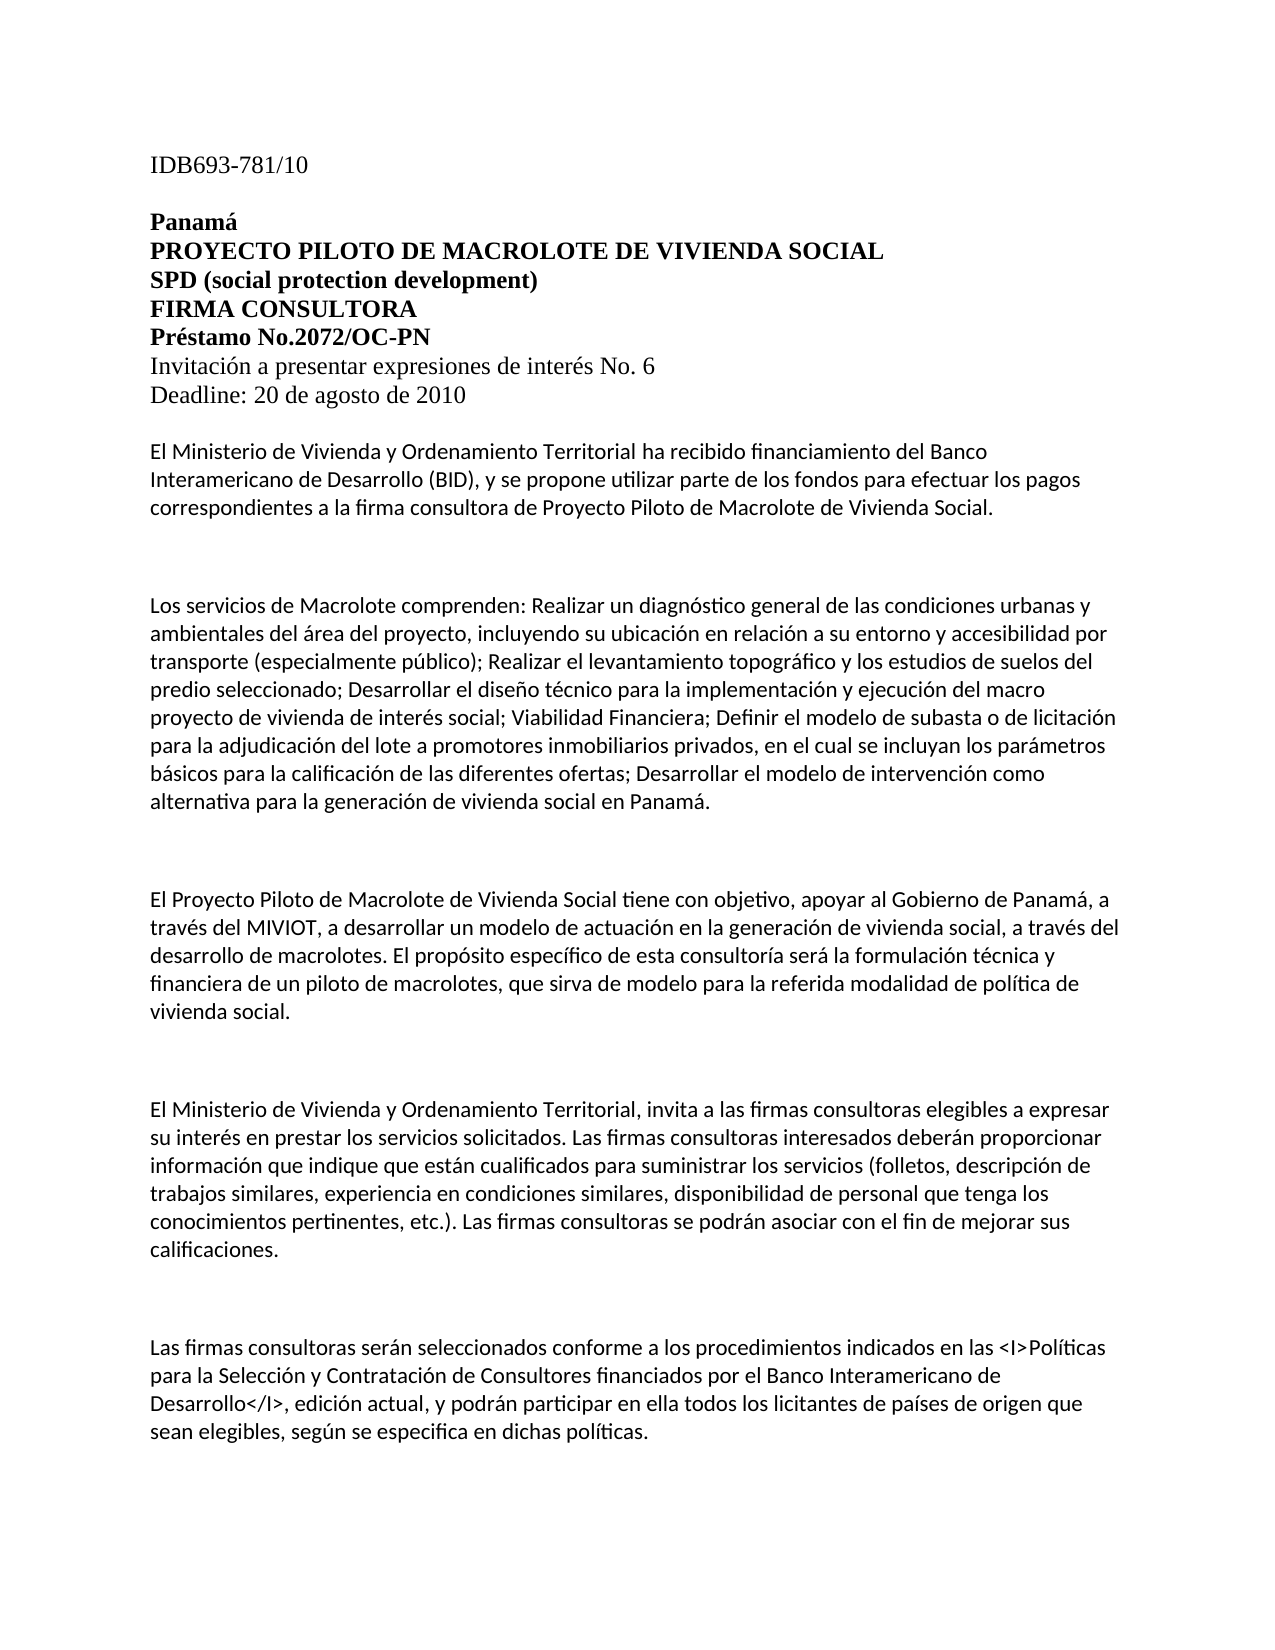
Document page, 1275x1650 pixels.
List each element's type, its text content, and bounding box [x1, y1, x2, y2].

text El Proyecto Piloto de Macrolote de Vivienda Social tiene con objetivo, apoyar al Gobierno de Panamá, a través del MIVIOT, a desarrollar un modelo de actuación en la generación de vivienda social, a través del desarrollo de macrolotes. El propósito específico de esta consultoría será la formulación técnica y financiera de un piloto de macrolotes, que sirva de modelo para la referida modalidad de política de vivienda social. [150, 885, 1125, 1025]
text Panamá [150, 207, 1125, 236]
text Las firmas consultoras serán seleccionados conforme a los procedimientos indicados en las <I>Políticas para la Selección y Contratación de Consultores financiados por el Banco Interamericano de Desarrollo</I>, edición actual, y podrán participar en ella todos los licitantes de países de origen que sean elegibles, según se especifica en dichas políticas. [150, 1333, 1125, 1445]
text Préstamo No.2072/OC-PN [150, 322, 1125, 351]
text El Ministerio de Vivienda y Ordenamiento Territorial, invita a las firmas consultoras elegibles a expresar su interés en prestar los servicios solicitados. Las firmas consultoras interesados deberán proporcionar información que indique que están cualificados para suministrar los servicios (folletos, descripción de trabajos similares, experiencia en condiciones similares, disponibilidad de personal que tenga los conocimientos pertinentes, etc.). Las firmas consultoras se podrán asociar con el fin de mejorar sus calificaciones. [150, 1095, 1125, 1263]
text El Ministerio de Vivienda y Ordenamiento Territorial ha recibido financiamiento del Banco Interamericano de Desarrollo (BID), y se propone utilizar parte de los fondos para efectuar los pagos correspondientes a la firma consultora de Proyecto Piloto de Macrolote de Vivienda Social. [150, 437, 1125, 522]
text PROYECTO PILOTO DE MACROLOTE DE VIVIENDA SOCIAL [150, 236, 1125, 265]
text FIRMA CONSULTORA [150, 294, 1125, 322]
text Los servicios de Macrolote comprenden: Realizar un diagnóstico general de las condiciones urbanas y ambientales del área del proyecto, incluyendo su ubicación en relación a su entorno y accesibilidad por transporte (especialmente público); Realizar el levantamiento topográfico y los estudios de suelos del predio seleccionado; Desarrollar el diseño técnico para la implementación y ejecución del macro proyecto de vivienda de interés social; Viabilidad Financiera; Definir el modelo de subasta o de licitación para la adjudicación del lote a promotores inmobiliarios privados, en el cual se incluyan los parámetros básicos para la calificación de las diferentes ofertas; Desarrollar el modelo de intervención como alternativa para la generación de vivienda social en Panamá. [150, 591, 1125, 815]
text SPD (social protection development) [150, 265, 1125, 294]
text Deadline: 20 de agosto de 2010 [150, 380, 1125, 409]
text Invitación a presentar expresiones de interés No. 6 [150, 351, 1125, 380]
text IDB693-781/10 [150, 150, 1125, 179]
